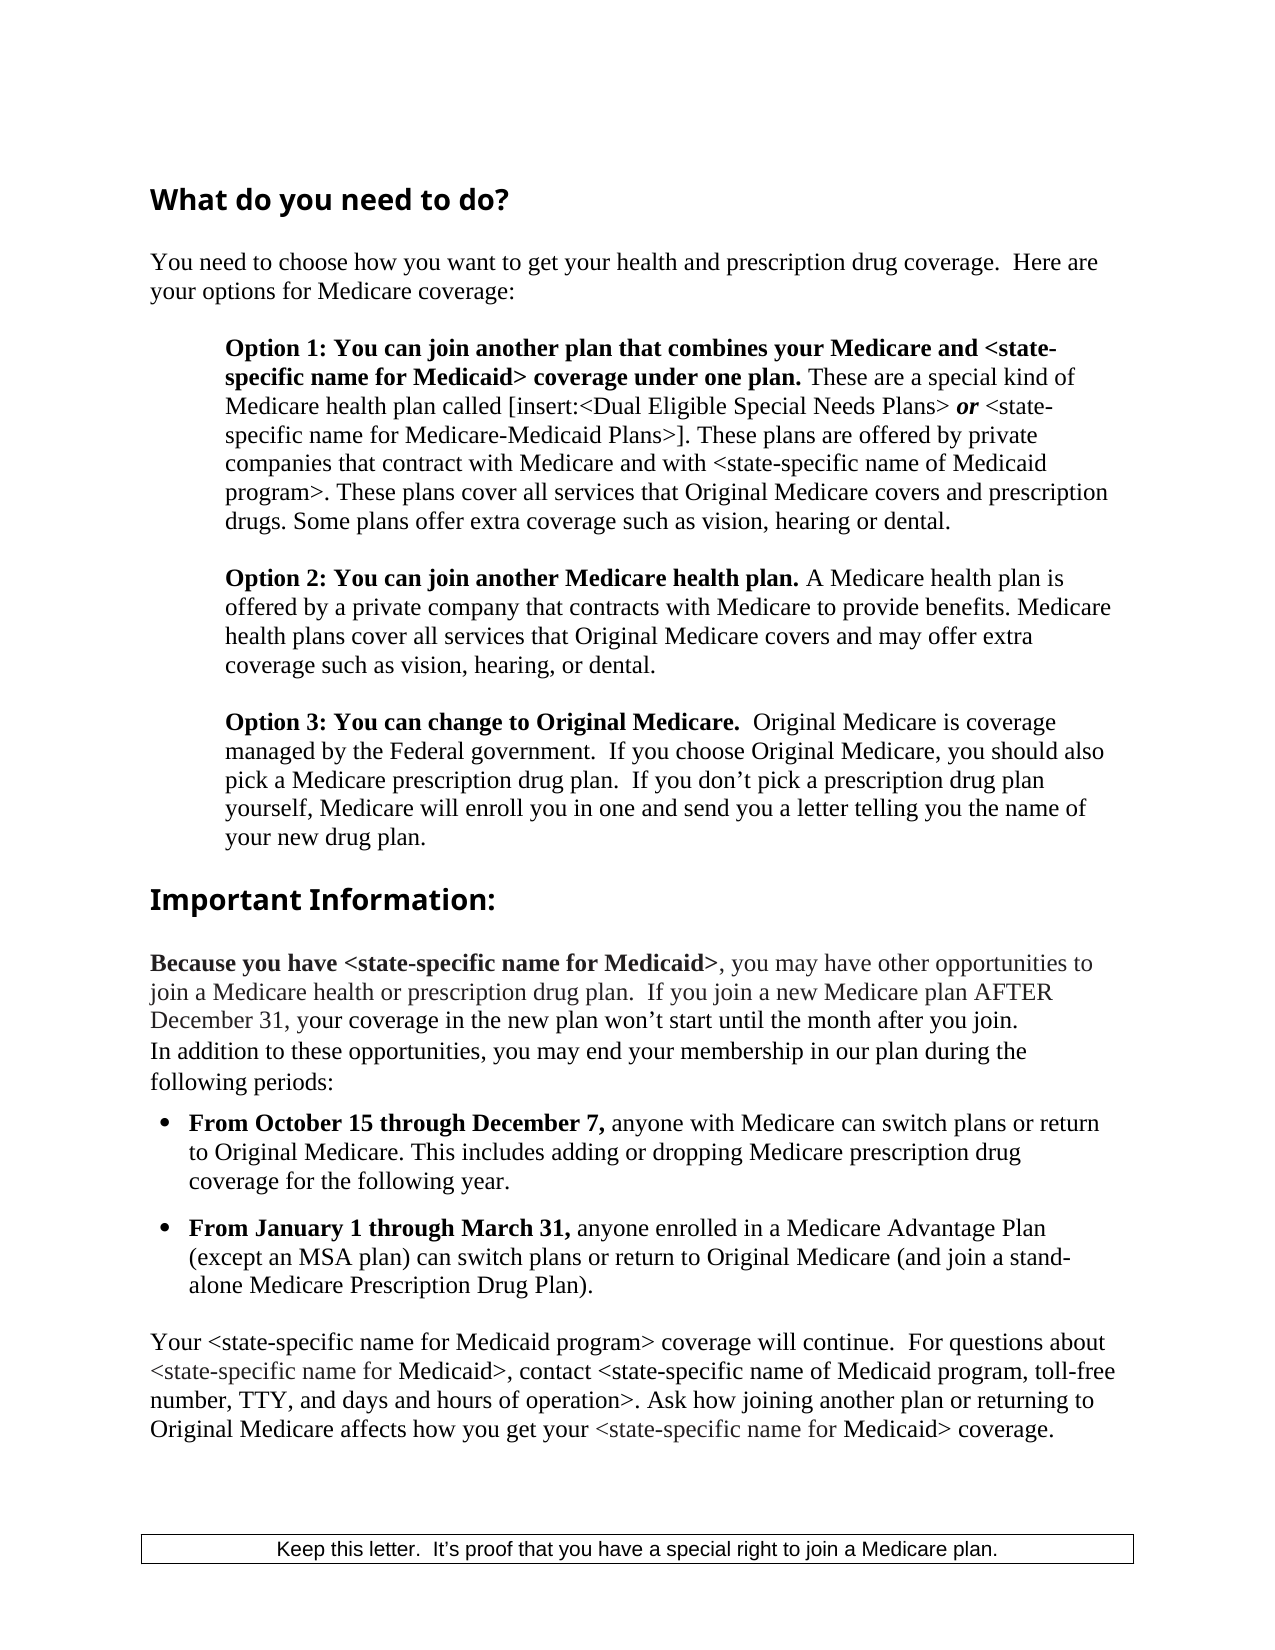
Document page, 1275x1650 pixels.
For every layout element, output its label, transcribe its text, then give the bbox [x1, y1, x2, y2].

text You need to choose how you want to get your health and prescription drug coverage. Here are your options for Medicare coverage: [150, 247, 1125, 305]
text Because you have <state-specific name for Medicaid>, you may have other opportunities to join a Medicare health or prescription drug plan. If you join a new Medicare plan AFTER December 31, your coverage in the new plan won’t start until the month after you join. [150, 948, 1125, 1034]
text Option 1: You can join another plan that combines your Medicare and <state-specific name for Medicaid> coverage under one plan. These are a special kind of Medicare health plan called [insert:<Dual Eligible Special Needs Plans> or <state-specific name for Medicare-Medicaid Plans>]. These plans are offered by private companies that contract with Medicare and with <state-specific name of Medicaid program>. These plans cover all services that Original Medicare covers and prescription drugs. Some plans offer extra coverage such as vision, hearing or dental. [225, 333, 1125, 535]
text In addition to these opportunities, you may end your membership in our plan during the following periods: [150, 1034, 1125, 1097]
text Important Information: [150, 880, 1125, 919]
text What do you need to do? [150, 179, 1125, 218]
list From October 15 through December 7, anyone with Medicare can switch plans or return to Original Medicare. This includes adding or dropping Medicare prescription drug coverage for the following year. [160, 1108, 1114, 1195]
text Option 3: You can change to Original Medicare. Original Medicare is coverage managed by the Federal government. If you choose Original Medicare, you should also pick a Medicare prescription drug plan. If you don’t pick a prescription drug plan yourself, Medicare will enroll you in one and send you a letter telling you the name of your new drug plan. [225, 707, 1125, 851]
list From January 1 through March 31, anyone enrolled in a Medicare Advantage Plan (except an MSA plan) can switch plans or return to Original Medicare (and join a stand- alone Medicare Prescription Drug Plan). [160, 1214, 1094, 1299]
text Option 2: You can join another Medicare health plan. A Medicare health plan is offered by a private company that contracts with Medicare to provide benefits. Medicare health plans cover all services that Original Medicare covers and may offer extra coverage such as vision, hearing, or dental. [225, 563, 1125, 678]
text Your <state-specific name for Medicaid program> coverage will continue. For questions about <state-specific name for Medicaid>, contact <state-specific name of Medicaid program, toll-free number, TTY, and days and hours of operation>. Ask how joining another plan or returning to Original Medicare affects how you get your <state-specific name for Medicaid> coverage. [150, 1327, 1125, 1442]
